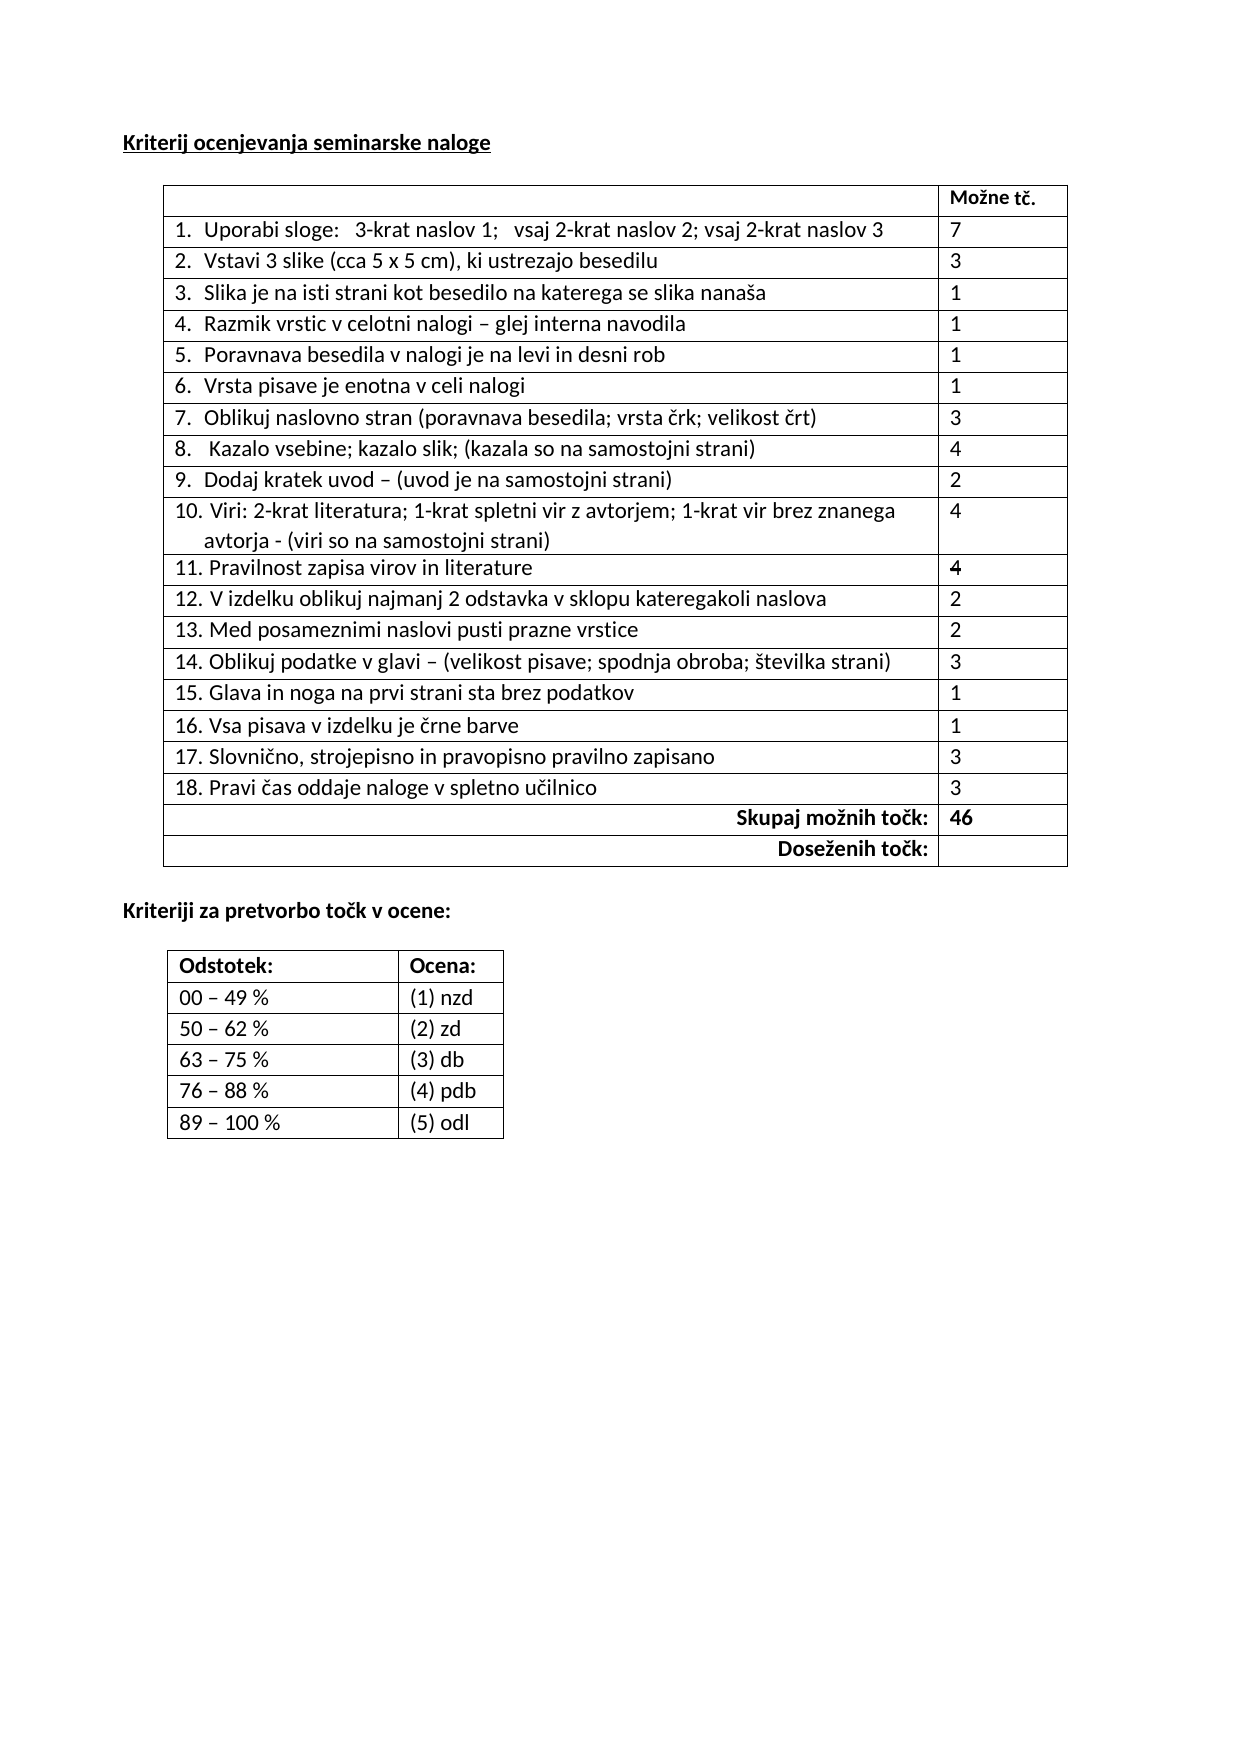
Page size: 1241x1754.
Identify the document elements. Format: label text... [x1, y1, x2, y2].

table_cell 1. Uporabi sloge: 3-krat naslov 1; vsaj 2-krat naslov 2; vsaj 2-krat naslov 3 [164, 217, 938, 247]
table_cell 2. Vstavi 3 slike (cca 5 x 5 cm), ki ustrezajo besedilu [164, 248, 938, 278]
table_cell 3. Slika je na isti strani kot besedilo na katerega se slika nanaša [164, 279, 938, 309]
table_cell (4) pdb [399, 1076, 503, 1107]
table_cell 76 – 88 % [168, 1076, 398, 1107]
subtitle Kriterij ocenjevanja seminarske naloge [123, 128, 1130, 156]
table_cell 4 [939, 436, 1067, 466]
table_cell 10. Viri: 2-krat literatura; 1-krat spletni vir z avtorjem; 1-krat vir brez znanega avtorja - (viri so na samostojni strani) [164, 498, 938, 554]
table_cell 3 [939, 774, 1067, 804]
table_cell 5. Poravnava besedila v nalogi je na levi in desni rob [164, 342, 938, 372]
table_header Odstotek: [168, 951, 398, 982]
table_cell 4 [939, 555, 1067, 585]
table_cell 2 [939, 467, 1067, 497]
table_header [164, 186, 938, 216]
table_header Možne tč. [939, 186, 1067, 216]
table_cell Doseženih točk: [164, 836, 938, 866]
table_cell 1 [939, 711, 1067, 741]
table_cell 4. Razmik vrstic v celotni nalogi – glej interna navodila [164, 311, 938, 341]
table_cell 4 [939, 498, 1067, 554]
table_cell 00 – 49 % [168, 983, 398, 1013]
table_cell 3 [939, 649, 1067, 679]
table_cell (1) nzd [399, 983, 503, 1013]
table_cell 14. Oblikuj podatke v glavi – (velikost pisave; spodnja obroba; številka strani) [164, 649, 938, 679]
table_cell 46 [939, 805, 1067, 835]
table_cell 1 [939, 311, 1067, 341]
table_cell 13. Med posameznimi naslovi pusti prazne vrstice [164, 617, 938, 647]
table_cell 16. Vsa pisava v izdelku je črne barve [164, 711, 938, 741]
table_cell (3) db [399, 1045, 503, 1075]
table_cell 12. V izdelku oblikuj najmanj 2 odstavka v sklopu kateregakoli naslova [164, 586, 938, 616]
table_cell 6. Vrsta pisave je enotna v celi nalogi [164, 373, 938, 403]
table_cell (5) odl [399, 1108, 503, 1138]
table_cell 50 – 62 % [168, 1014, 398, 1044]
table_cell 2 [939, 586, 1067, 616]
table_cell 1 [939, 342, 1067, 372]
text Kriteriji za pretvorbo točk v ocene: [123, 896, 1130, 924]
table_cell 2 [939, 617, 1067, 647]
table_cell 11. Pravilnost zapisa virov in literature [164, 555, 938, 585]
table_cell Skupaj možnih točk: [164, 805, 938, 835]
table_cell 1 [939, 680, 1067, 710]
table_cell 17. Slovnično, strojepisno in pravopisno pravilno zapisano [164, 742, 938, 772]
table_cell 8. Kazalo vsebine; kazalo slik; (kazala so na samostojni strani) [164, 436, 938, 466]
table_cell 1 [939, 279, 1067, 309]
table_cell 3 [939, 742, 1067, 772]
table_cell 89 – 100 % [168, 1108, 398, 1138]
table_header Ocena: [399, 951, 503, 982]
table_cell 63 – 75 % [168, 1045, 398, 1075]
table_cell 7 [939, 217, 1067, 247]
table_cell 7. Oblikuj naslovno stran (poravnava besedila; vrsta črk; velikost črt) [164, 404, 938, 434]
table_cell [939, 836, 1067, 866]
table_cell 3 [939, 404, 1067, 434]
table_cell 9. Dodaj kratek uvod – (uvod je na samostojni strani) [164, 467, 938, 497]
table_cell 3 [939, 248, 1067, 278]
table_cell 15. Glava in noga na prvi strani sta brez podatkov [164, 680, 938, 710]
table_cell 1 [939, 373, 1067, 403]
table_cell 18. Pravi čas oddaje naloge v spletno učilnico [164, 774, 938, 804]
table_cell (2) zd [399, 1014, 503, 1044]
